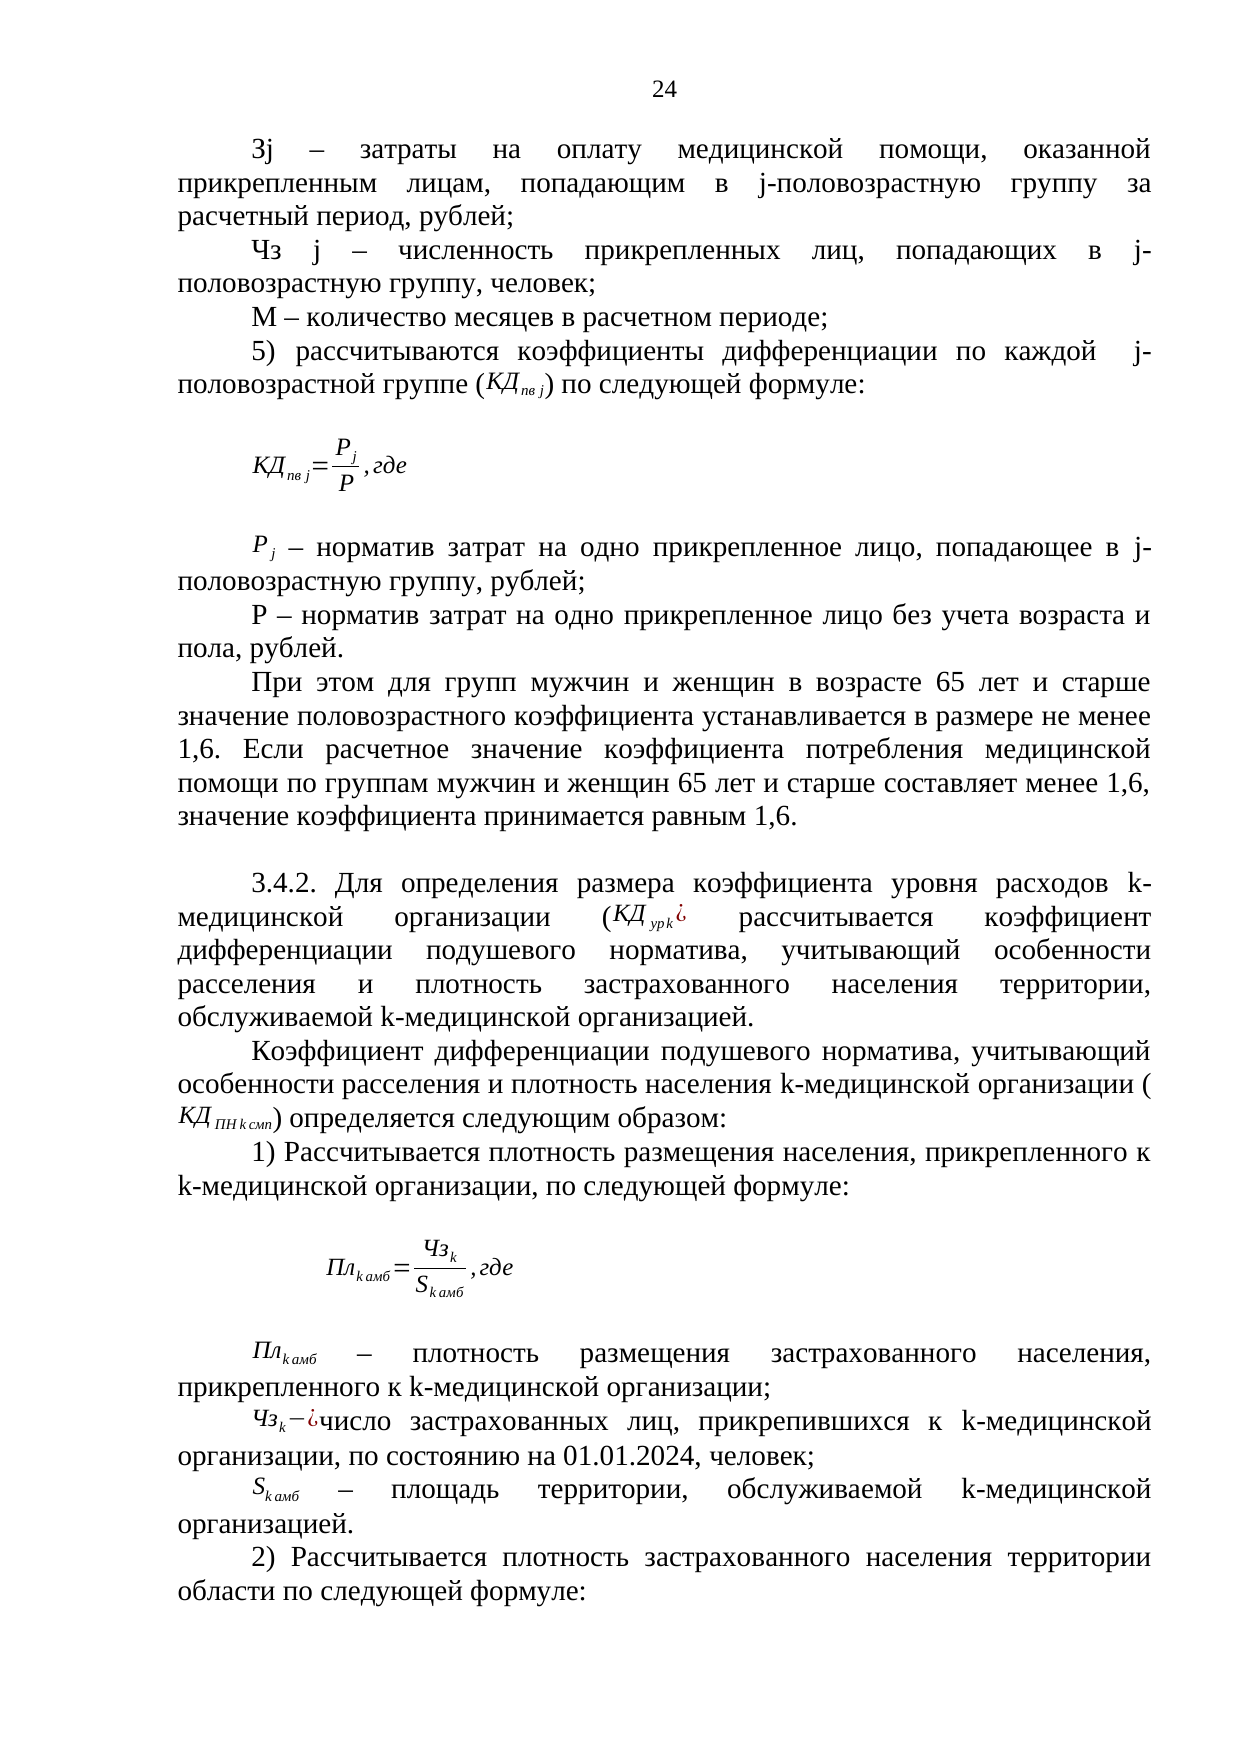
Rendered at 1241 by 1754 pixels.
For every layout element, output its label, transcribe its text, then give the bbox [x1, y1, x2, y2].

text Р – норматив затрат на одно прикрепленное лицо без учета возраста и пола, рублей. [177, 597, 1152, 664]
list – площадь территории, обслуживаемой k-медицинской организацией. [177, 1471, 1152, 1539]
text М – количество месяцев в расчетном периоде; [177, 299, 1152, 333]
list – плотность размещения застрахованного населения, прикрепленного к k-медицинской организации; [177, 1335, 1152, 1403]
list рассчитываются коэффициенты дифференциации по каждой j-половозрастной группе () по следующей формуле: [177, 333, 1152, 400]
text 2) Рассчитывается плотность застрахованного населения территории области по следующей формуле: [177, 1539, 1152, 1607]
text – норматив затрат на одно прикрепленное лицо, попадающее в j-половозрастную группу, рублей; [177, 529, 1152, 597]
text 1) Рассчитывается плотность размещения населения, прикрепленного к k-медицинской организации, по следующей формуле: [177, 1134, 1152, 1201]
text Коэффициент дифференциации подушевого норматива, учитывающий особенности расселения и плотность населения k-медицинской организации () определяется следующим образом: [177, 1033, 1152, 1134]
text Чз j – численность прикрепленных лиц, попадающих в j-половозрастную группу, человек; [177, 232, 1152, 299]
text Зj – затраты на оплату медицинской помощи, оказанной прикрепленным лицам, попадающим в j-половозрастную группу за расчетный период, рублей; [177, 131, 1152, 232]
text число застрахованных лиц, прикрепившихся к k-медицинской организации, по состоянию на 01.01.2024, человек; [177, 1403, 1152, 1471]
text 3.4.2. Для определения размера коэффициента уровня расходов k-медицинской организации ( рассчитывается коэффициент дифференциации подушевого норматива, учитывающий особенности расселения и плотность застрахованного населения территории, обслуживаемой k-медицинской организацией. [177, 865, 1152, 1033]
text При этом для групп мужчин и женщин в возрасте 65 лет и старше значение половозрастного коэффициента устанавливается в размере не менее 1,6. Если расчетное значение коэффициента потребления медицинской помощи по группам мужчин и женщин 65 лет и старше составляет менее 1,6, значение коэффициента принимается равным 1,6. [177, 664, 1152, 832]
